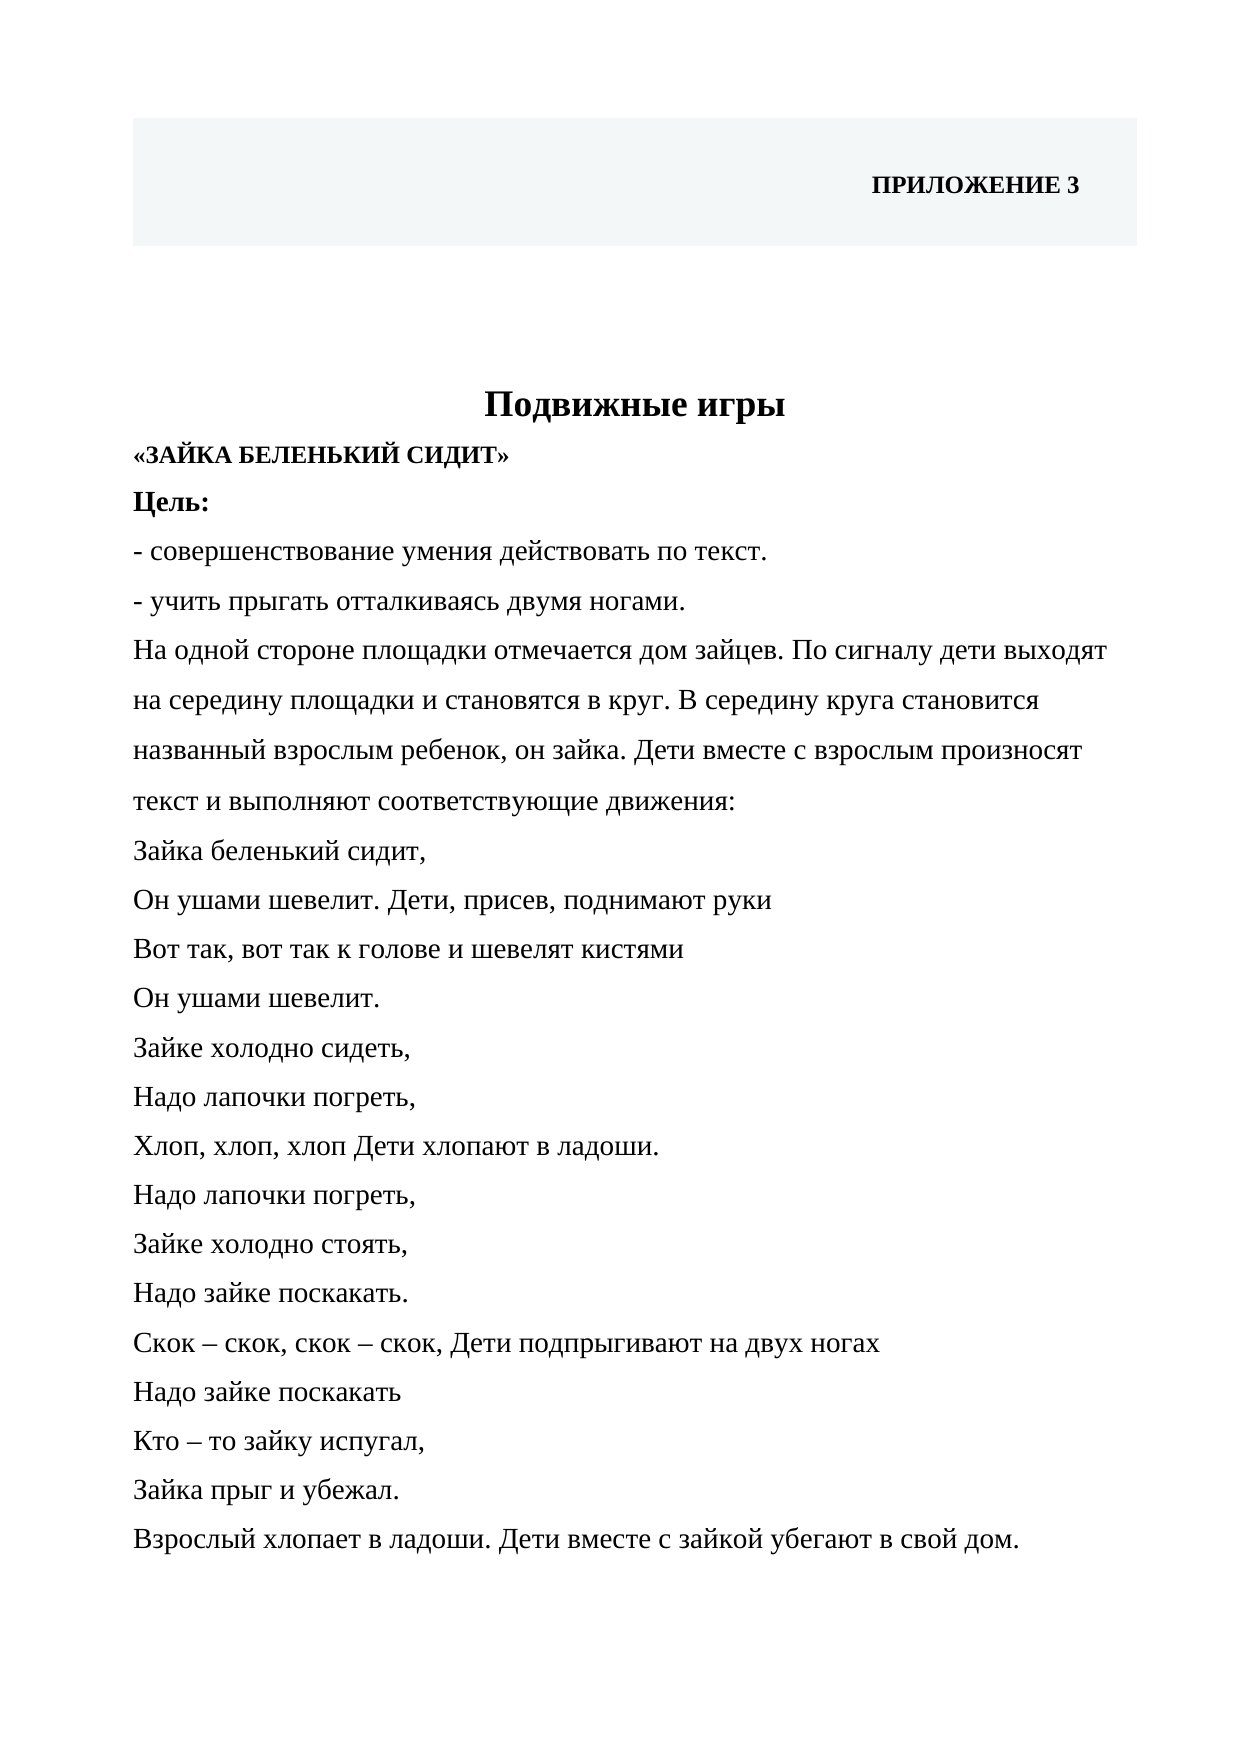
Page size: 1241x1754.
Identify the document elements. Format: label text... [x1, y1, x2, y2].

text Кто – то зайку испугал, [133, 1423, 1137, 1457]
text На одной стороне площадки отмечается дом зайцев. По сигналу дети выходят на середину площадки и становятся в круг. В середину круга становится названный взрослым ребенок, он зайка. Дети вместе с взрослым произносят текст и выполняют соответствующие движения: [133, 632, 1137, 816]
text Надо зайке поскакать [133, 1374, 1137, 1407]
text Цель: [133, 484, 1137, 518]
text «ЗАЙКА БЕЛЕНЬКИЙ СИДИТ» [133, 440, 1137, 469]
text Надо лапочки погреть, [133, 1177, 1137, 1211]
text Зайка беленький сидит, [133, 833, 1137, 867]
text Надо зайке поскакать. [133, 1276, 1137, 1309]
text Он ушами шевелит. Дети, присев, поднимают руки [133, 882, 1137, 916]
text - учить прыгать отталкиваясь двумя ногами. [133, 583, 1137, 616]
text Он ушами шевелит. [133, 981, 1137, 1014]
text Взрослый хлопает в ладоши. Дети вместе с зайкой убегают в свой дом. [133, 1521, 1137, 1555]
text - совершенствование умения действовать по текст. [133, 533, 1137, 567]
text Зайка прыг и убежал. [133, 1472, 1137, 1506]
text Зайке холодно сидеть, [133, 1030, 1137, 1063]
text Вот так, вот так к голове и шевелят кистями [133, 931, 1137, 965]
text ПРИЛОЖЕНИЕ 3 [133, 171, 1137, 199]
text Хлоп, хлоп, хлоп Дети хлопают в ладоши. [133, 1128, 1137, 1162]
text Надо лапочки погреть, [133, 1079, 1137, 1112]
text Зайке холодно стоять, [133, 1226, 1137, 1260]
text Скок – скок, скок – скок, Дети подпрыгивают на двух ногах [133, 1325, 1137, 1358]
text Подвижные игры [133, 381, 1137, 424]
